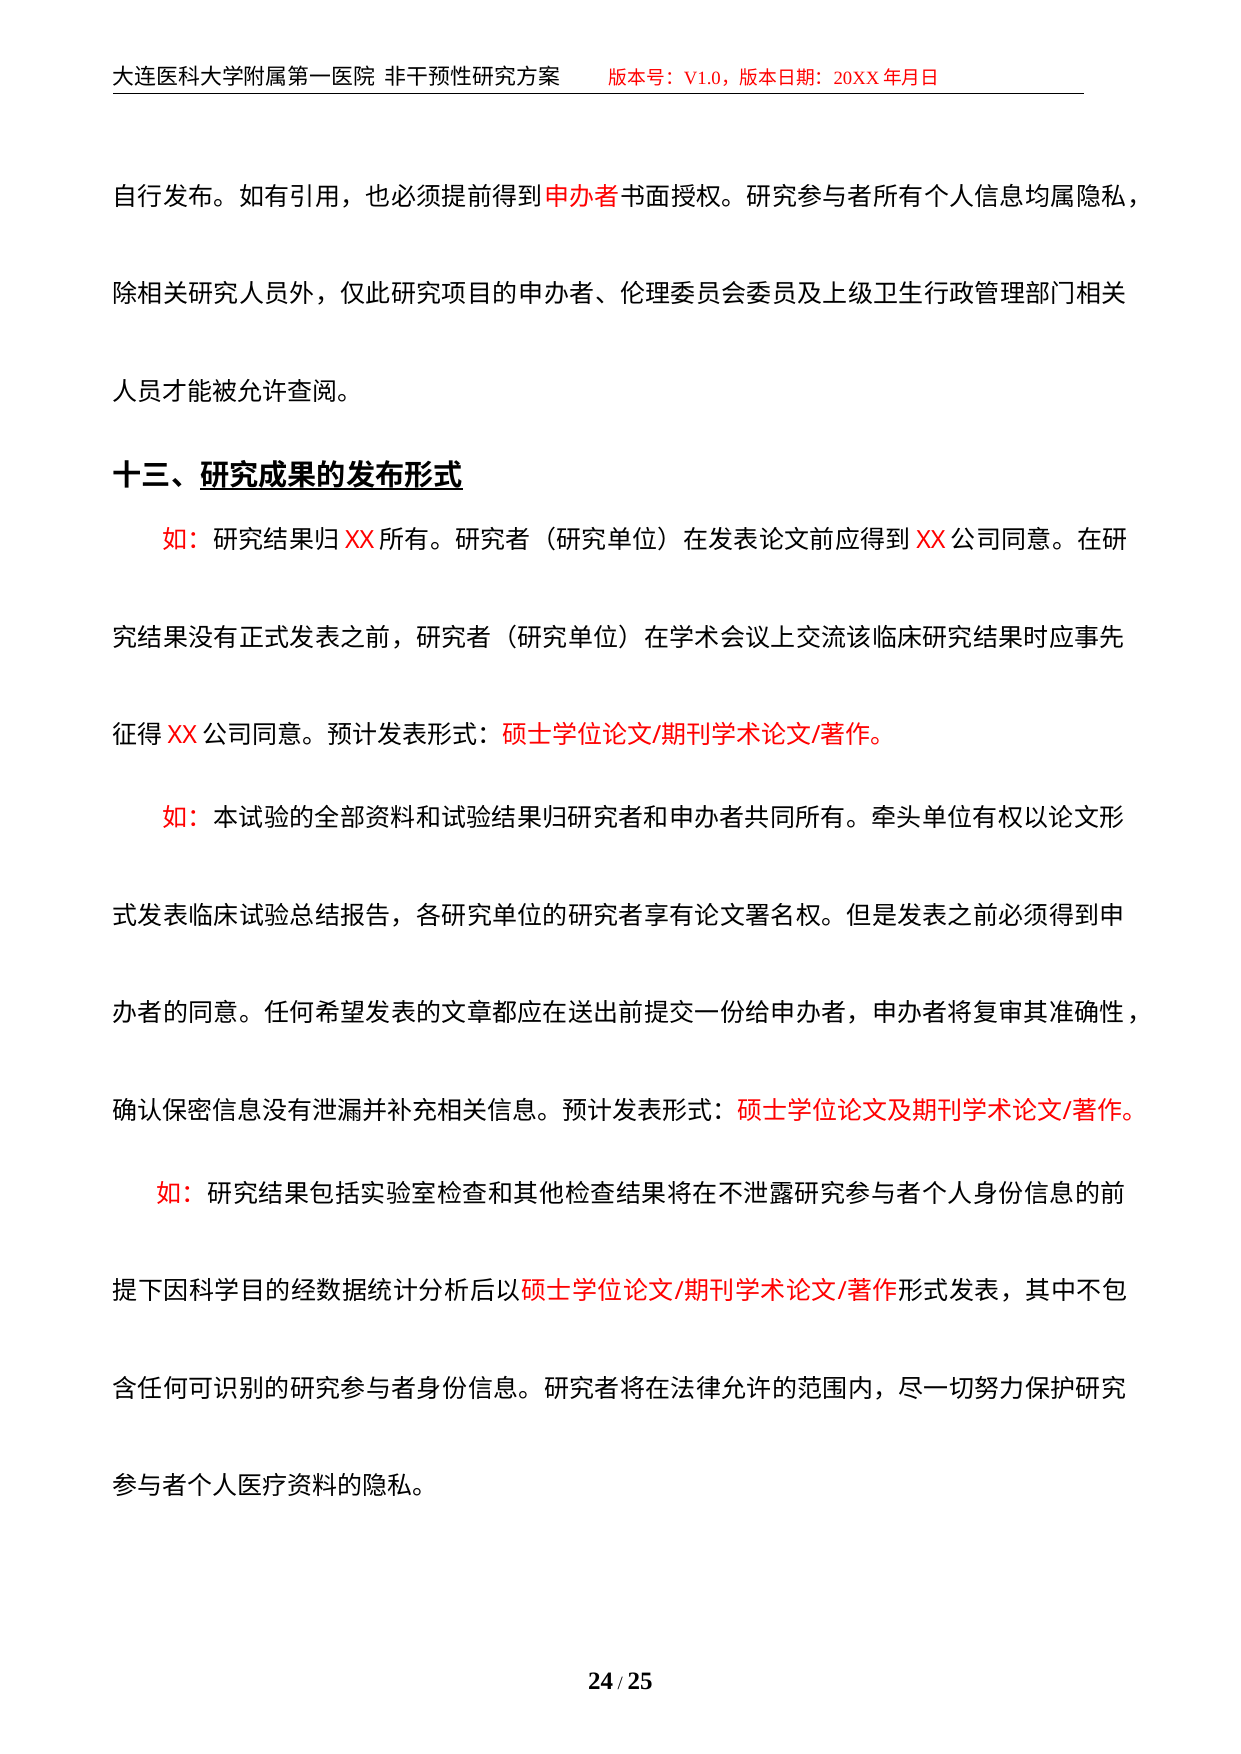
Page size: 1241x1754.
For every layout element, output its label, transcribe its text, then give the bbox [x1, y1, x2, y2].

list 如：研究结果归XX所有。研究者（研究单位）在发表论文前应得到XX公司同意。在研究结果没有正式发表之前，研究者（研究单位）在学术会议上交流该临床研究结果时应事先征得XX公司同意。预计发表形式：硕士学位论文/期刊学术论文/著作。 [112, 505, 1128, 765]
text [112, 162, 1128, 422]
list 如：研究结果包括实验室检查和其他检查结果将在不泄露研究参与者个人身份信息的前提下因科学目的经数据统计分析后以硕士学位论文/期刊学术论文/著作形式发表，其中不包含任何可识别的研究参与者身份信息。研究者将在法律允许的范围内，尽一切努力保护研究参与者个人医疗资料的隐私。 [112, 1159, 1128, 1516]
list 如：本试验的全部资料和试验结果归研究者和申办者共同所有。牵头单位有权以论文形式发表临床试验总结报告，各研究单位的研究者享有论文署名权。但是发表之前必须得到申办者的同意。任何希望发表的文章都应在送出前提交一份给申办者，申办者将复审其准确性，确认保密信息没有泄漏并补充相关信息。预计发表形式：硕士学位论文及期刊学术论文/著作。 [112, 783, 1128, 1141]
text 十三、研究成果的发布形式 [112, 440, 1128, 505]
